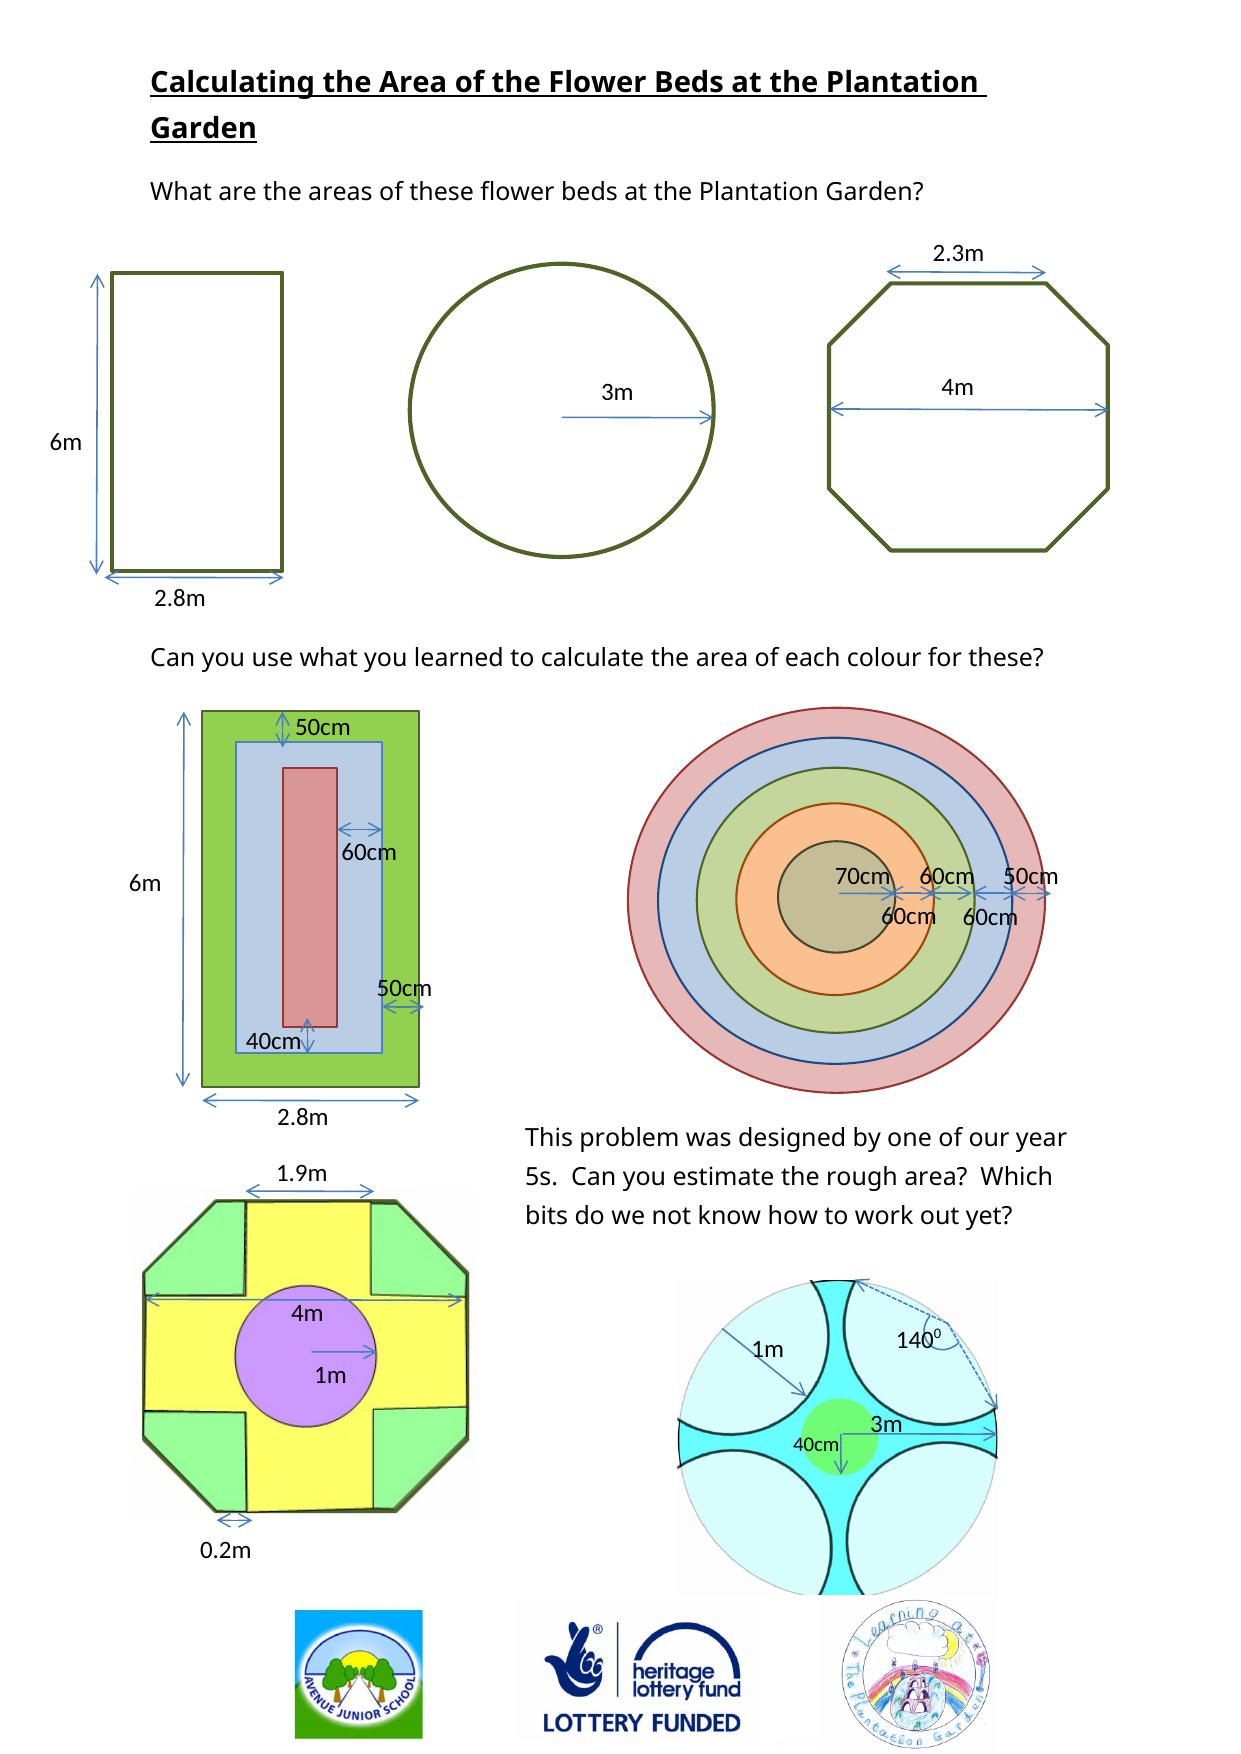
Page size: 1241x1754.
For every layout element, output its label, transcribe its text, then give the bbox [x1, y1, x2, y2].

picture [925, 1317, 957, 1348]
text Calculating the Area of the Flower Beds at the Plantation Garden [150, 61, 1090, 147]
picture [926, 1334, 931, 1343]
text This problem was designed by one of our year 5s. Can you estimate the rough area? Which bits do we not know how to work out yet? [525, 1119, 1090, 1232]
text What are the areas of these flower beds at the Plantation Garden? [150, 173, 1090, 208]
text Can you use what you learned to calculate the area of each colour for these? [150, 639, 1090, 674]
picture [132, 1188, 476, 1521]
picture [282, 1280, 998, 1754]
